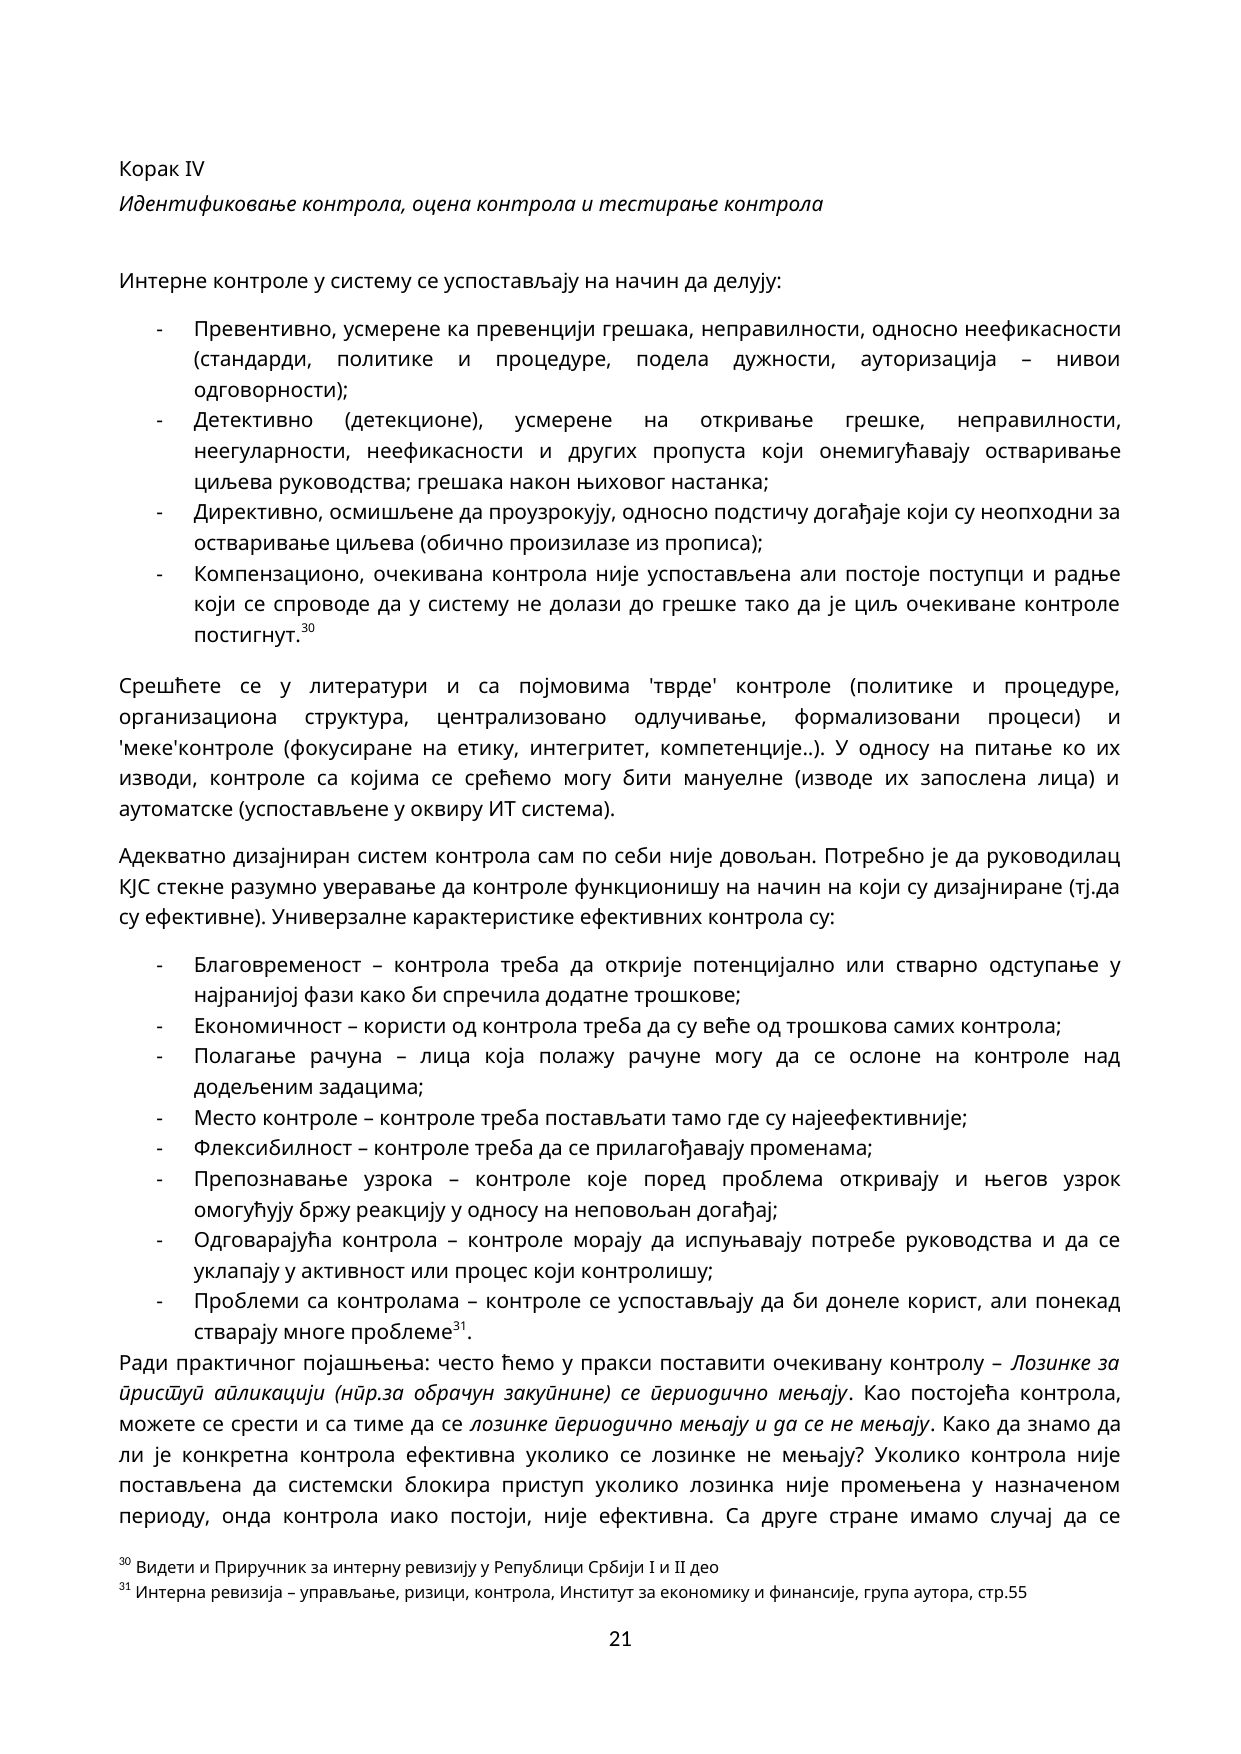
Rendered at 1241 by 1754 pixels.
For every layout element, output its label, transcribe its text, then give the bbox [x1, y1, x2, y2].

list Флексибилност – контроле треба да се прилагођавају променама; [156, 1133, 1122, 1162]
list Економичност – користи од контрола треба да су веће од трошкова самих контрола; [156, 1011, 1122, 1039]
list Препознавање узрока – контроле које поред проблема откривају и његов узрок омогућују бржу реакцију у односу на неповољан догађај; [156, 1164, 1122, 1223]
list Директивно, осмишљене да проузрокују, односно подстичу догађаје који су неопходни за остваривање циљева (обично произилазе из прописа); [156, 497, 1122, 557]
subtitle Корак IV [118, 154, 1122, 183]
list Полагање рачуна – лица која полажу рачуне могу да се ослоне на контроле над додељеним задацима; [156, 1042, 1122, 1101]
subtitle Идентификовање контрола, оцена контрола и тестирање контрола [118, 189, 1122, 217]
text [118, 1348, 1122, 1529]
text Срешћете се у литератури и са појмовима 'тврде' контроле (политике и процедуре, организациона структура, централизовано одлучивање, формализовани процеси) и 'меке'контроле (фокусиране на етику, интегритет, компетенције..). У односу на питање ко их изводи, контроле са којима се срећемо могу бити мануелне (изводе их запослена лица) и аутоматске (успостављене у оквиру ИТ система). [118, 671, 1122, 822]
list Детективно (детекционе), усмерене на откривање грешке, неправилности, неегуларности, неефикасности и других пропуста који онемигућавају остваривање циљева руководства; грешака након њиховог настанка; [156, 406, 1122, 495]
list Благовременост – контрола треба да открије потенцијално или стварно одступање у најранијој фази како би спречила додатне трошкове; [156, 950, 1122, 1009]
text Адекватно дизајниран систем контрола сам по себи није довољан. Потребно је да руководилац КЈС стекне разумно уверавање да контроле функционишу на начин на који су дизајниране (тј.да су ефективне). Универзалне карактеристике ефективних контрола су: [118, 841, 1122, 931]
list Превентивно, усмерене ка превенцији грешака, неправилности, односно неефикасности (стандарди, политике и процедуре, подела дужности, ауторизација – нивои одговорности); [156, 314, 1122, 403]
text Интерне контроле у систему се успостављају на начин да делују: [118, 266, 1122, 295]
list Место контроле – контроле треба постављати тамо где су најеефективније; [156, 1103, 1122, 1131]
list Одговарајућа контрола – контроле морају да испуњавају потребе руководства и да се уклапају у активност или процес који контролишу; [156, 1225, 1122, 1284]
list Проблеми са контролама – контроле се успостављају да би донеле корист, али понекад стварају многе проблеме. [156, 1287, 1122, 1346]
list Компензационо, очекивана контрола није успостављена али постоје поступци и радње који се спроводе да у систему не долази до грешке тако да је циљ очекиване контроле постигнут. [156, 559, 1122, 648]
